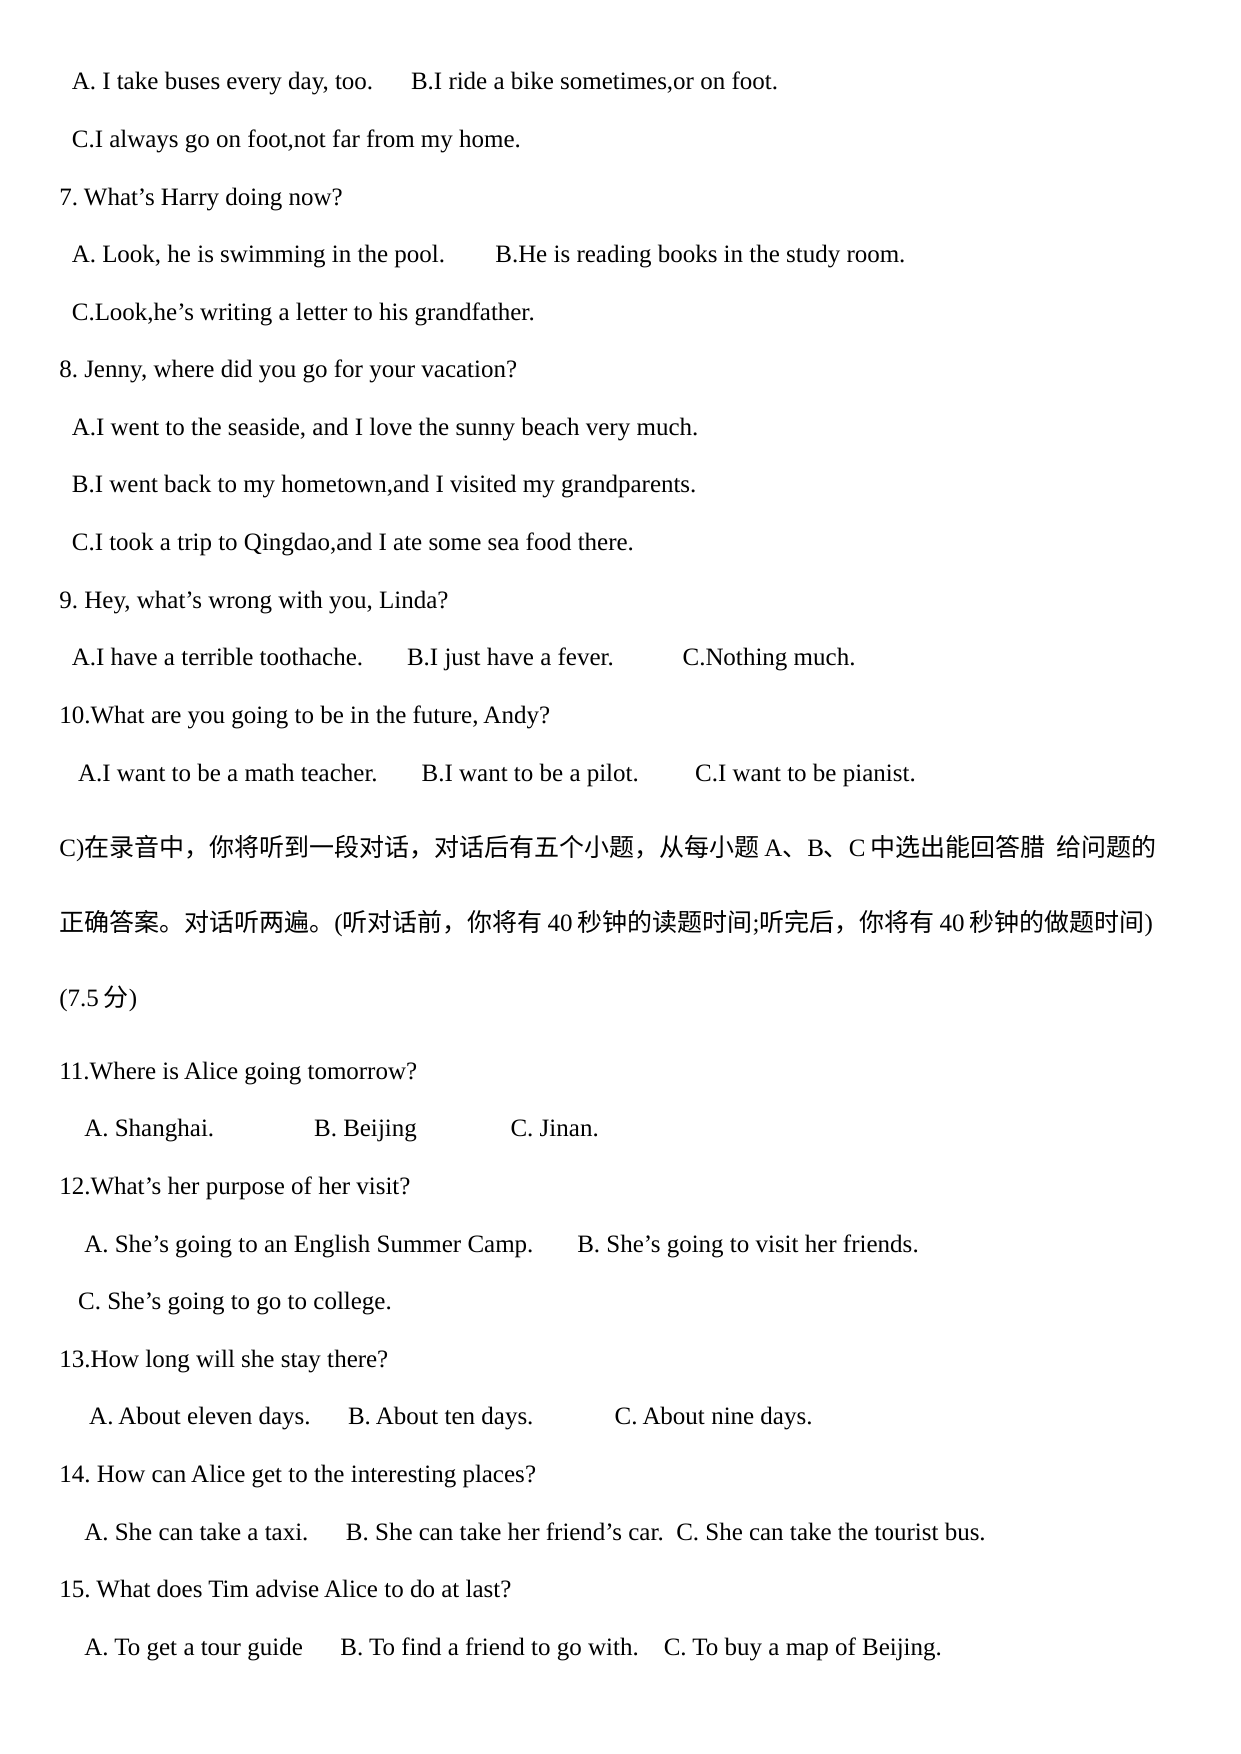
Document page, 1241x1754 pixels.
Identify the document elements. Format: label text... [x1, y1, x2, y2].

text A. I take buses every day, too. B.I ride a bike sometimes,or on foot. [59, 64, 1181, 97]
text 7. What’s Harry doing now? [59, 180, 1181, 212]
text C)在录音中，你将听到一段对话，对话后有五个小题，从每小题A、B、C中选出能回答腊 给问题的正确答案。对话听两遍。(听对话前，你将有40秒钟的读题时间;听完后，你将有40秒钟的做题时间)(7.5分) [59, 813, 1181, 1028]
text A. About eleven days. B. About ten days. C. About nine days. [59, 1399, 1181, 1432]
text 14. How can Alice get to the interesting places? [59, 1457, 1181, 1490]
text C. She’s going to go to college. [59, 1284, 1181, 1317]
text 11.Where is Alice going tomorrow? [59, 1054, 1181, 1086]
text C.I always go on foot,not far from my home. [59, 122, 1181, 154]
text A.I have a terrible toothache. B.I just have a fever. C.Nothing much. [59, 641, 1181, 673]
text 8. Jenny, where did you go for your vacation? [59, 352, 1181, 385]
text A. She’s going to an English Summer Camp. B. She’s going to visit her friends. [59, 1227, 1181, 1259]
text 12.What’s her purpose of her visit? [59, 1169, 1181, 1202]
text A. Shanghai. B. Beijing C. Jinan. [59, 1112, 1181, 1144]
text A. To get a tour guide B. To find a friend to go with. C. To buy a map of Beijing. [59, 1630, 1181, 1662]
text 9. Hey, what’s wrong with you, Linda? [59, 583, 1181, 615]
text 13.How long will she stay there? [59, 1342, 1181, 1374]
text 15. What does Tim advise Alice to do at last? [59, 1572, 1181, 1605]
text 10.What are you going to be in the future, Andy? [59, 698, 1181, 731]
text A. She can take a taxi. B. She can take her friend’s car. C. She can take the tourist bus. [59, 1515, 1181, 1547]
text C.I took a trip to Qingdao,and I ate some sea food there. [59, 525, 1181, 558]
text B.I went back to my hometown,and I visited my grandparents. [59, 468, 1181, 500]
text C.Look,he’s writing a letter to his grandfather. [59, 295, 1181, 327]
text A.I want to be a math teacher. B.I want to be a pilot. C.I want to be pianist. [59, 756, 1181, 788]
text A.I went to the seaside, and I love the sunny beach very much. [59, 410, 1181, 443]
text A. Look, he is swimming in the pool. B.He is reading books in the study room. [59, 237, 1181, 270]
